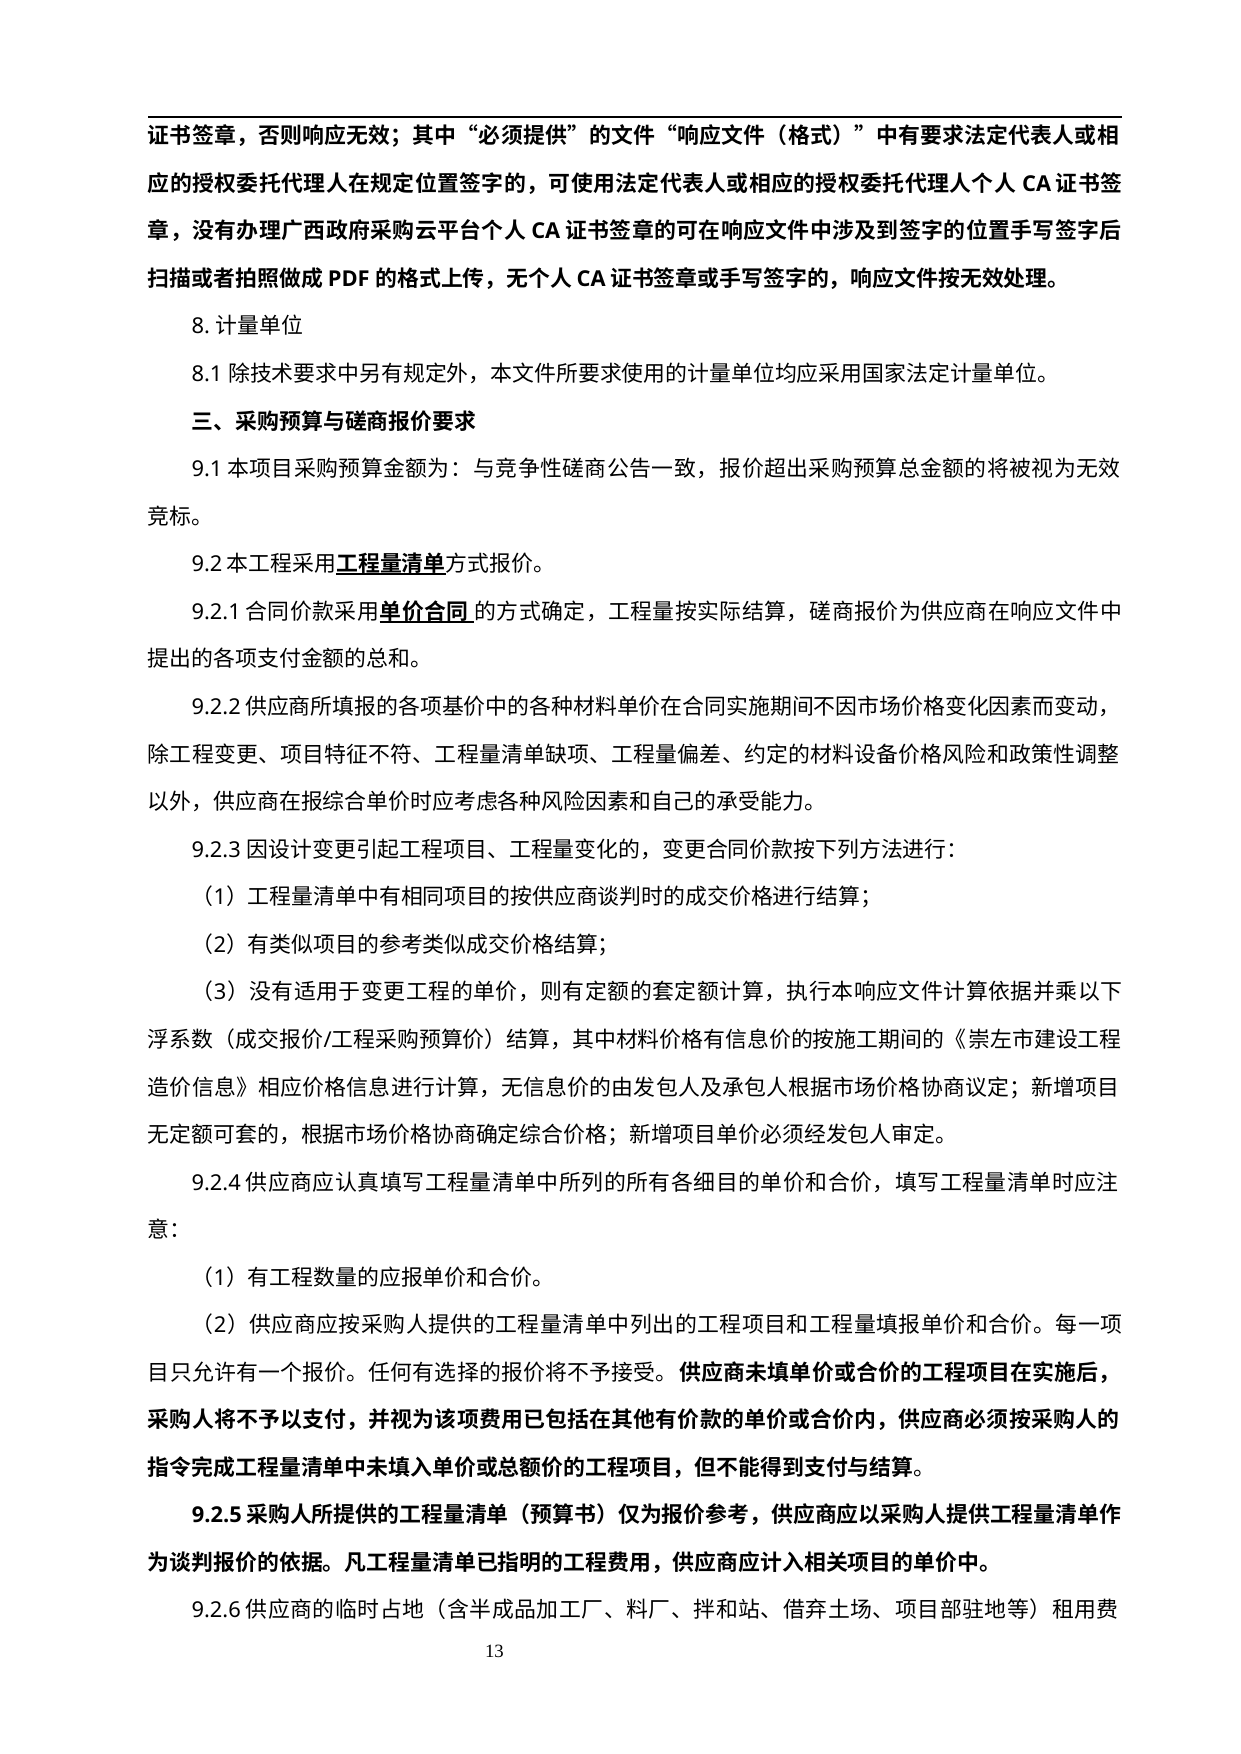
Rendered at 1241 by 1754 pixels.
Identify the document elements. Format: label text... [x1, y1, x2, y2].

text 9.2.4供应商应认真填写工程量清单中所列的所有各细目的单价和合价，填写工程量清单时应注意： [148, 1164, 1122, 1244]
text 9.2.1合同价款采用单价合同 的方式确定，工程量按实际结算，磋商报价为供应商在响应文件中提出的各项支付金额的总和。 [148, 594, 1122, 673]
text （1）工程量清单中有相同项目的按供应商谈判时的成交价格进行结算； [148, 879, 1122, 911]
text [148, 1592, 1122, 1624]
text 三、采购预算与磋商报价要求 [148, 404, 1122, 435]
text （2）供应商应按采购人提供的工程量清单中列出的工程项目和工程量填报单价和合价。每一项目只允许有一个报价。任何有选择的报价将不予接受。供应商未填单价或合价的工程项目在实施后，采购人将不予以支付，并视为该项费用已包括在其他有价款的单价或合价内，供应商必须按采购人的指令完成工程量清单中未填入单价或总额价的工程项目，但不能得到支付与结算。 [148, 1307, 1122, 1482]
text 9.1本项目采购预算金额为：与竞争性磋商公告一致，报价超出采购预算总金额的将被视为无效竞标。 [148, 451, 1122, 530]
text 8. 计量单位 [148, 308, 1122, 340]
text （2）有类似项目的参考类似成交价格结算； [148, 927, 1122, 958]
text 9.2.2供应商所填报的各项基价中的各种材料单价在合同实施期间不因市场价格变化因素而变动，除工程变更、项目特征不符、工程量清单缺项、工程量偏差、约定的材料设备价格风险和政策性调整以外，供应商在报综合单价时应考虑各种风险因素和自己的承受能力。 [148, 689, 1122, 816]
text （3）没有适用于变更工程的单价，则有定额的套定额计算，执行本响应文件计算依据并乘以下浮系数（成交报价/工程采购预算价）结算，其中材料价格有信息价的按施工期间的《崇左市建设工程造价信息》相应价格信息进行计算，无信息价的由发包人及承包人根据市场价格协商议定；新增项目无定额可套的，根据市场价格协商确定综合价格；新增项目单价必须经发包人审定。 [148, 974, 1122, 1149]
text （1）有工程数量的应报单价和合价。 [148, 1260, 1122, 1291]
text 8.1 除技术要求中另有规定外，本文件所要求使用的计量单位均应采用国家法定计量单位。 [148, 356, 1122, 388]
text 9.2本工程采用工程量清单方式报价。 [148, 546, 1122, 578]
text 9.2.5采购人所提供的工程量清单（预算书）仅为报价参考，供应商应以采购人提供工程量清单作为谈判报价的依据。凡工程量清单已指明的工程费用，供应商应计入相关项目的单价中。 [148, 1497, 1122, 1577]
text 9.2.3 因设计变更引起工程项目、工程量变化的，变更合同价款按下列方法进行： [148, 832, 1122, 863]
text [148, 118, 1122, 293]
